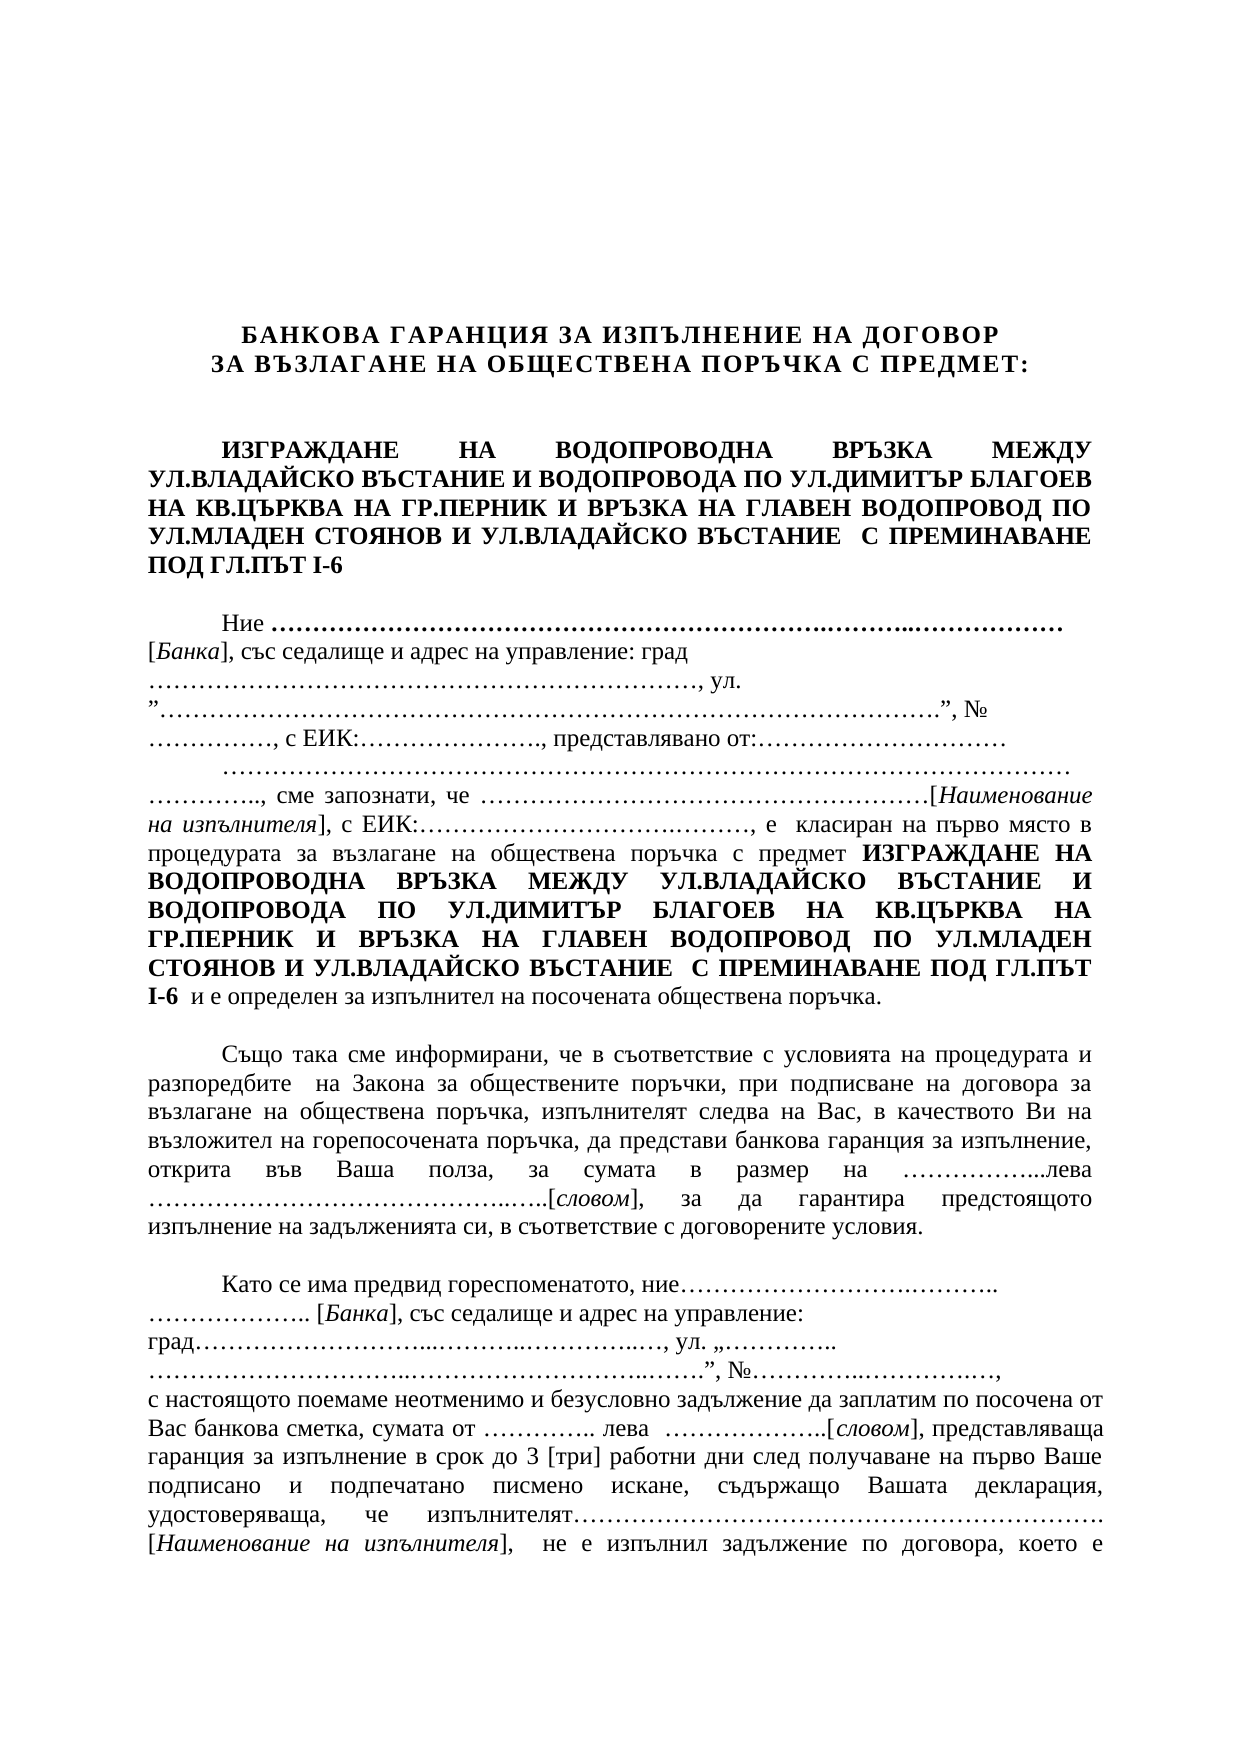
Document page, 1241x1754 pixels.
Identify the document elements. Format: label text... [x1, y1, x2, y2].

text ЗА ВЪЗЛАГАНЕ НА ОБЩЕСТВЕНА ПОРЪЧКА С ПРЕДМЕТ: [148, 349, 1093, 378]
text БАНКОВА ГАРАНЦИЯ ЗА ИЗПЪЛНЕНИЕ НА ДОГОВОР [148, 320, 1093, 349]
text Ние ………………………………………………………….………..……………… [Банка], със седалище и адрес на управление: град …………………………………………………………, ул. ”………………………………………………………………………………….”, №……………, с ЕИК:…………………., представлявано от:………………………… [148, 608, 1093, 751]
text Също така сме информирани, че в съответствие с условията на процедурата и разпоредбите на Закона за обществените поръчки, при подписване на договора за възлагане на обществена поръчка, изпълнителят следва на Вас, в качеството Ви на възложител на горепосочената поръчка, да представи банкова гаранция за изпълнение, открита във Ваша полза, за сумата в размер на ……………...лева ……………………………………..…..[словом], за да гарантира предстоящото изпълнение на задълженията си, в съответствие с договорените условия. [148, 1039, 1093, 1240]
text ИЗГРАЖДАНЕ НА ВОДОПРОВОДНА ВРЪЗКА МЕЖДУ УЛ.ВЛАДАЙСКО ВЪСТАНИЕ И ВОДОПРОВОДА ПО УЛ.ДИМИТЪР БЛАГОЕВ НА КВ.ЦЪРКВА НА ГР.ПЕРНИК И ВРЪЗКА НА ГЛАВЕН ВОДОПРОВОД ПО УЛ.МЛАДЕН СТОЯНОВ И УЛ.ВЛАДАЙСКО ВЪСТАНИЕ С ПРЕМИНАВАНЕ ПОД ГЛ.ПЪТ I-6 [148, 435, 1093, 579]
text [148, 1384, 1104, 1556]
text …………………………………………………………………………………………………….., сме запознати, че ………………………………………………[Наименование на изпълнителя], с ЕИК:………………………….………, е класиран на първо място в процедурата за възлагане на обществена поръчка с предмет ИЗГРАЖДАНЕ НА ВОДОПРОВОДНА ВРЪЗКА МЕЖДУ УЛ.ВЛАДАЙСКО ВЪСТАНИЕ И ВОДОПРОВОДА ПО УЛ.ДИМИТЪР БЛАГОЕВ НА КВ.ЦЪРКВА НА ГР.ПЕРНИК И ВРЪЗКА НА ГЛАВЕН ВОДОПРОВОД ПО УЛ.МЛАДЕН СТОЯНОВ И УЛ.ВЛАДАЙСКО ВЪСТАНИЕ С ПРЕМИНАВАНЕ ПОД ГЛ.ПЪТ I-6 и е определен за изпълнител на посочената обществена поръчка. [148, 751, 1093, 1010]
text Като се има предвид гореспоменатото, ние……………………….………..……………….. [Банка], със седалище и адрес на управление: град………………………...………..…………..…, ул. „…………..…………………………..………………………..…….”, №…………..………….…, [148, 1269, 1093, 1384]
